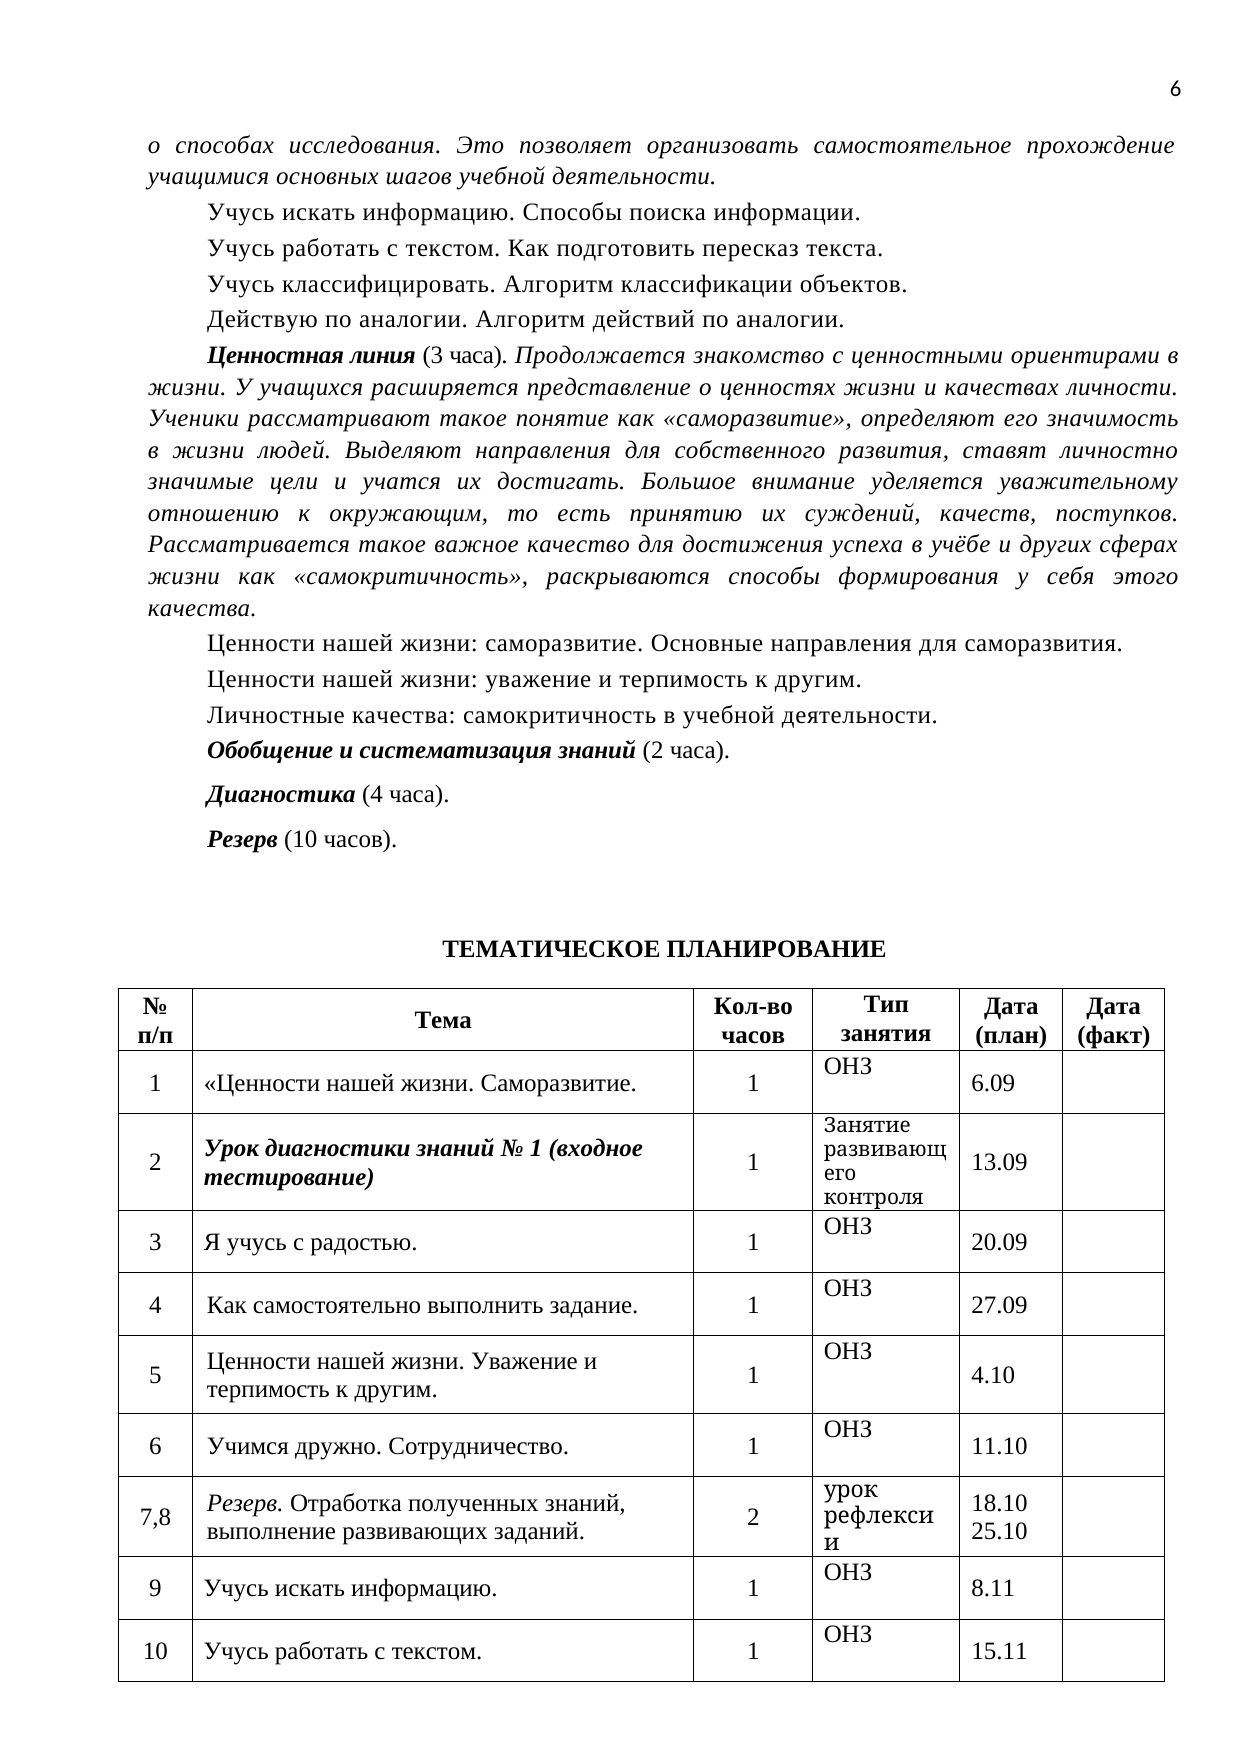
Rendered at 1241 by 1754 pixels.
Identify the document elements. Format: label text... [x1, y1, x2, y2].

text Ценности нашей жизни: уважение и терпимость к другим. [148, 664, 1181, 693]
table_cell 4 [119, 1273, 192, 1335]
table_cell 10 [119, 1620, 192, 1681]
table_cell 2 [694, 1477, 812, 1556]
table_cell 27.09 [960, 1273, 1062, 1335]
table_cell 5 [119, 1336, 192, 1413]
table_cell [1063, 1557, 1164, 1618]
text Действую по аналогии. Алгоритм действий по аналогии. [148, 304, 1180, 333]
table_cell Занятие развивающего контроля [813, 1114, 959, 1210]
table_cell ОНЗ [813, 1336, 959, 1413]
table_cell 6.09 [960, 1051, 1062, 1113]
table_cell 1 [694, 1051, 812, 1113]
text Учусь классифицировать. Алгоритм классификации объектов. [148, 269, 1180, 297]
table_cell ОНЗ [813, 1211, 959, 1272]
table_cell урок рефлексии [813, 1477, 959, 1556]
table_cell 18.10 25.10 [960, 1477, 1062, 1556]
table_cell 1 [119, 1051, 192, 1113]
table_header № п/п [119, 989, 192, 1050]
table_cell ОНЗ [813, 1051, 959, 1113]
table_header Тип занятия [813, 989, 959, 1050]
table_cell 1 [694, 1336, 812, 1413]
text Ценности нашей жизни: саморазвитие. Основные направления для саморазвития. [148, 628, 1181, 657]
table_cell ОНЗ [813, 1620, 959, 1681]
table_cell Учимся дружно. Сотрудничество. [193, 1414, 693, 1476]
text Учусь работать с текстом. Как подготовить пересказ текста. [148, 233, 1180, 262]
table_cell 1 [694, 1114, 812, 1210]
table_cell 3 [119, 1211, 192, 1272]
table_cell [1063, 1273, 1164, 1335]
text Диагностика (4 часа). [148, 779, 1181, 808]
table_cell Урок диагностики знаний № 1 (входное тестирование) [193, 1114, 693, 1210]
table_cell 15.11 [960, 1620, 1062, 1681]
table_cell [1063, 1114, 1164, 1210]
table_header Тема [193, 989, 693, 1050]
table_cell 4.10 [960, 1336, 1062, 1413]
table_cell ОНЗ [813, 1557, 959, 1618]
table_header Дата (факт) [1063, 989, 1164, 1050]
table_cell 11.10 [960, 1414, 1062, 1476]
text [148, 130, 1176, 190]
table_cell ОНЗ [813, 1414, 959, 1476]
text Учусь искать информацию. Способы поиска информации. [148, 197, 1180, 226]
table_cell 1 [694, 1557, 812, 1618]
table_cell Я учусь с радостью. [193, 1211, 693, 1272]
table_header Дата (план) [960, 989, 1062, 1050]
table_cell Как самостоятельно выполнить задание. [193, 1273, 693, 1335]
table_cell 20.09 [960, 1211, 1062, 1272]
text Обобщение и систематизация знаний (2 часа). [148, 736, 1181, 764]
table_cell 2 [119, 1114, 192, 1210]
table_cell 1 [694, 1273, 812, 1335]
table_header Кол-во часов [694, 989, 812, 1050]
table_cell [1063, 1336, 1164, 1413]
table_cell «Ценности нашей жизни. Саморазвитие. [193, 1051, 693, 1113]
table_cell Учусь работать с текстом. [193, 1620, 693, 1681]
table_cell 13.09 [960, 1114, 1062, 1210]
table_cell Ценности нашей жизни. Уважение и терпимость к другим. [193, 1336, 693, 1413]
table_cell 7,8 [119, 1477, 192, 1556]
text Ценностная линия (3 часа). Продолжается знакомство с ценностными ориентирами в жизни. У учащихся расширяется представление о ценностях жизни и качествах личности. Ученики рассматривают такое понятие как «саморазвитие», определяют его значимость в жизни людей. Выделяют направления для собственного развития, ставят личностно значимые цели и учатся их достигать. Большое внимание уделяется уважительному отношению к окружающим, то есть принятию их суждений, качеств, поступков. Рассматривается такое важное качество для достижения успеха в учёбе и других сферах жизни как «самокритичность», раскрываются способы формирования у себя этого качества. [148, 340, 1180, 621]
table_cell [1063, 1620, 1164, 1681]
text ТЕМАТИЧЕСКОЕ ПЛАНИРОВАНИЕ [148, 934, 1181, 963]
table_cell 8.11 [960, 1557, 1062, 1618]
table_cell ОНЗ [813, 1273, 959, 1335]
table_cell [1063, 1414, 1164, 1476]
table_cell [1063, 1211, 1164, 1272]
table_cell 6 [119, 1414, 192, 1476]
table_cell 9 [119, 1557, 192, 1618]
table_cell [193, 1477, 693, 1556]
table_cell [1063, 1051, 1164, 1113]
table_cell 1 [694, 1620, 812, 1681]
text Резерв (10 часов). [148, 824, 1181, 852]
text Личностные качества: самокритичность в учебной деятельности. [148, 700, 1181, 728]
table_cell 1 [694, 1414, 812, 1476]
table_cell Учусь искать информацию. [193, 1557, 693, 1618]
table_cell 1 [694, 1211, 812, 1272]
table_cell [1063, 1477, 1164, 1556]
